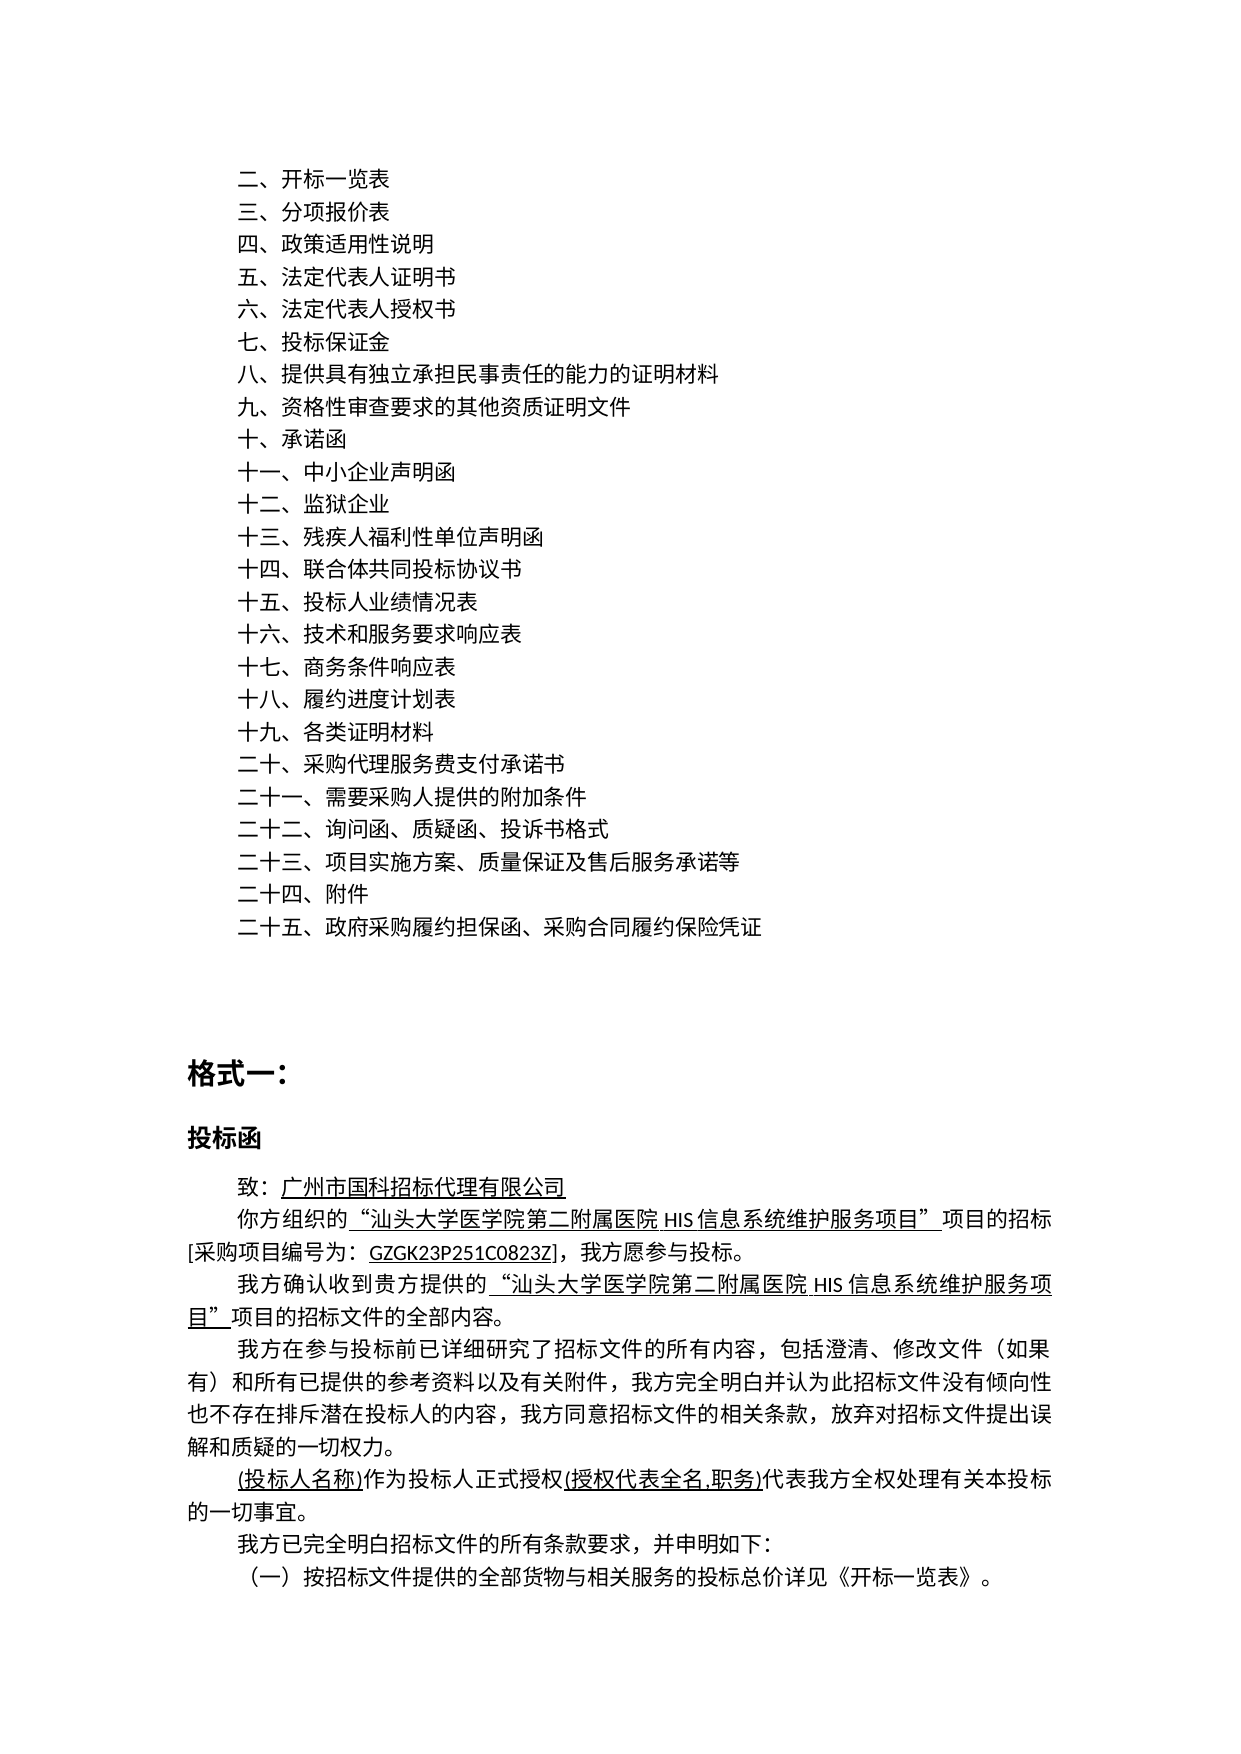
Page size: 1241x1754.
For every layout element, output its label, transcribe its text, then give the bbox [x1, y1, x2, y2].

text 二十二、询问函、质疑函、投诉书格式 [187, 812, 1053, 844]
text 二十三、项目实施方案、质量保证及售后服务承诺等 [187, 844, 1053, 877]
text 十六、技术和服务要求响应表 [187, 617, 1053, 649]
text 二十四、附件 [187, 877, 1053, 909]
text 六、法定代表人授权书 [187, 292, 1053, 324]
text 投标函 [187, 1104, 1053, 1169]
text (投标人名称)作为投标人正式授权(授权代表全名,职务)代表我方全权处理有关本投标的一切事宜。 [187, 1462, 1053, 1527]
text 二、开标一览表 [187, 162, 1053, 194]
text 二十五、政府采购履约担保函、采购合同履约保险凭证 [187, 909, 1053, 942]
text 我方确认收到贵方提供的“汕头大学医学院第二附属医院HIS信息系统维护服务项目”项目的招标文件的全部内容。 [187, 1267, 1053, 1332]
text 八、提供具有独立承担民事责任的能力的证明材料 [187, 357, 1053, 389]
text 七、投标保证金 [187, 324, 1053, 357]
text 十、承诺函 [187, 422, 1053, 454]
text 四、政策适用性说明 [187, 227, 1053, 259]
text 九、资格性审查要求的其他资质证明文件 [187, 389, 1053, 422]
text 三、分项报价表 [187, 194, 1053, 227]
text 十三、残疾人福利性单位声明函 [187, 519, 1053, 552]
text 格式一： [187, 1039, 1053, 1104]
text 我方已完全明白招标文件的所有条款要求，并申明如下： [187, 1527, 1053, 1559]
text 二十、采购代理服务费支付承诺书 [187, 747, 1053, 779]
text （一）按招标文件提供的全部货物与相关服务的投标总价详见《开标一览表》。 [187, 1559, 1053, 1592]
text 十七、商务条件响应表 [187, 649, 1053, 682]
text 十八、履约进度计划表 [187, 682, 1053, 714]
text 二十一、需要采购人提供的附加条件 [187, 779, 1053, 812]
text 十一、中小企业声明函 [187, 454, 1053, 487]
text 十四、联合体共同投标协议书 [187, 552, 1053, 584]
text 致：广州市国科招标代理有限公司 [187, 1169, 1053, 1202]
text 我方在参与投标前已详细研究了招标文件的所有内容，包括澄清、修改文件（如果有）和所有已提供的参考资料以及有关附件，我方完全明白并认为此招标文件没有倾向性，也不存在排斥潜在投标人的内容，我方同意招标文件的相关条款，放弃对招标文件提出误解和质疑的一切权力。 [187, 1332, 1053, 1462]
text 五、法定代表人证明书 [187, 259, 1053, 292]
text 十九、各类证明材料 [187, 714, 1053, 747]
text 十二、监狱企业 [187, 487, 1053, 519]
text 你方组织的“汕头大学医学院第二附属医院HIS信息系统维护服务项目”项目的招标[采购项目编号为：GZGK23P251C0823Z]，我方愿参与投标。 [187, 1202, 1053, 1267]
text 十五、投标人业绩情况表 [187, 584, 1053, 617]
